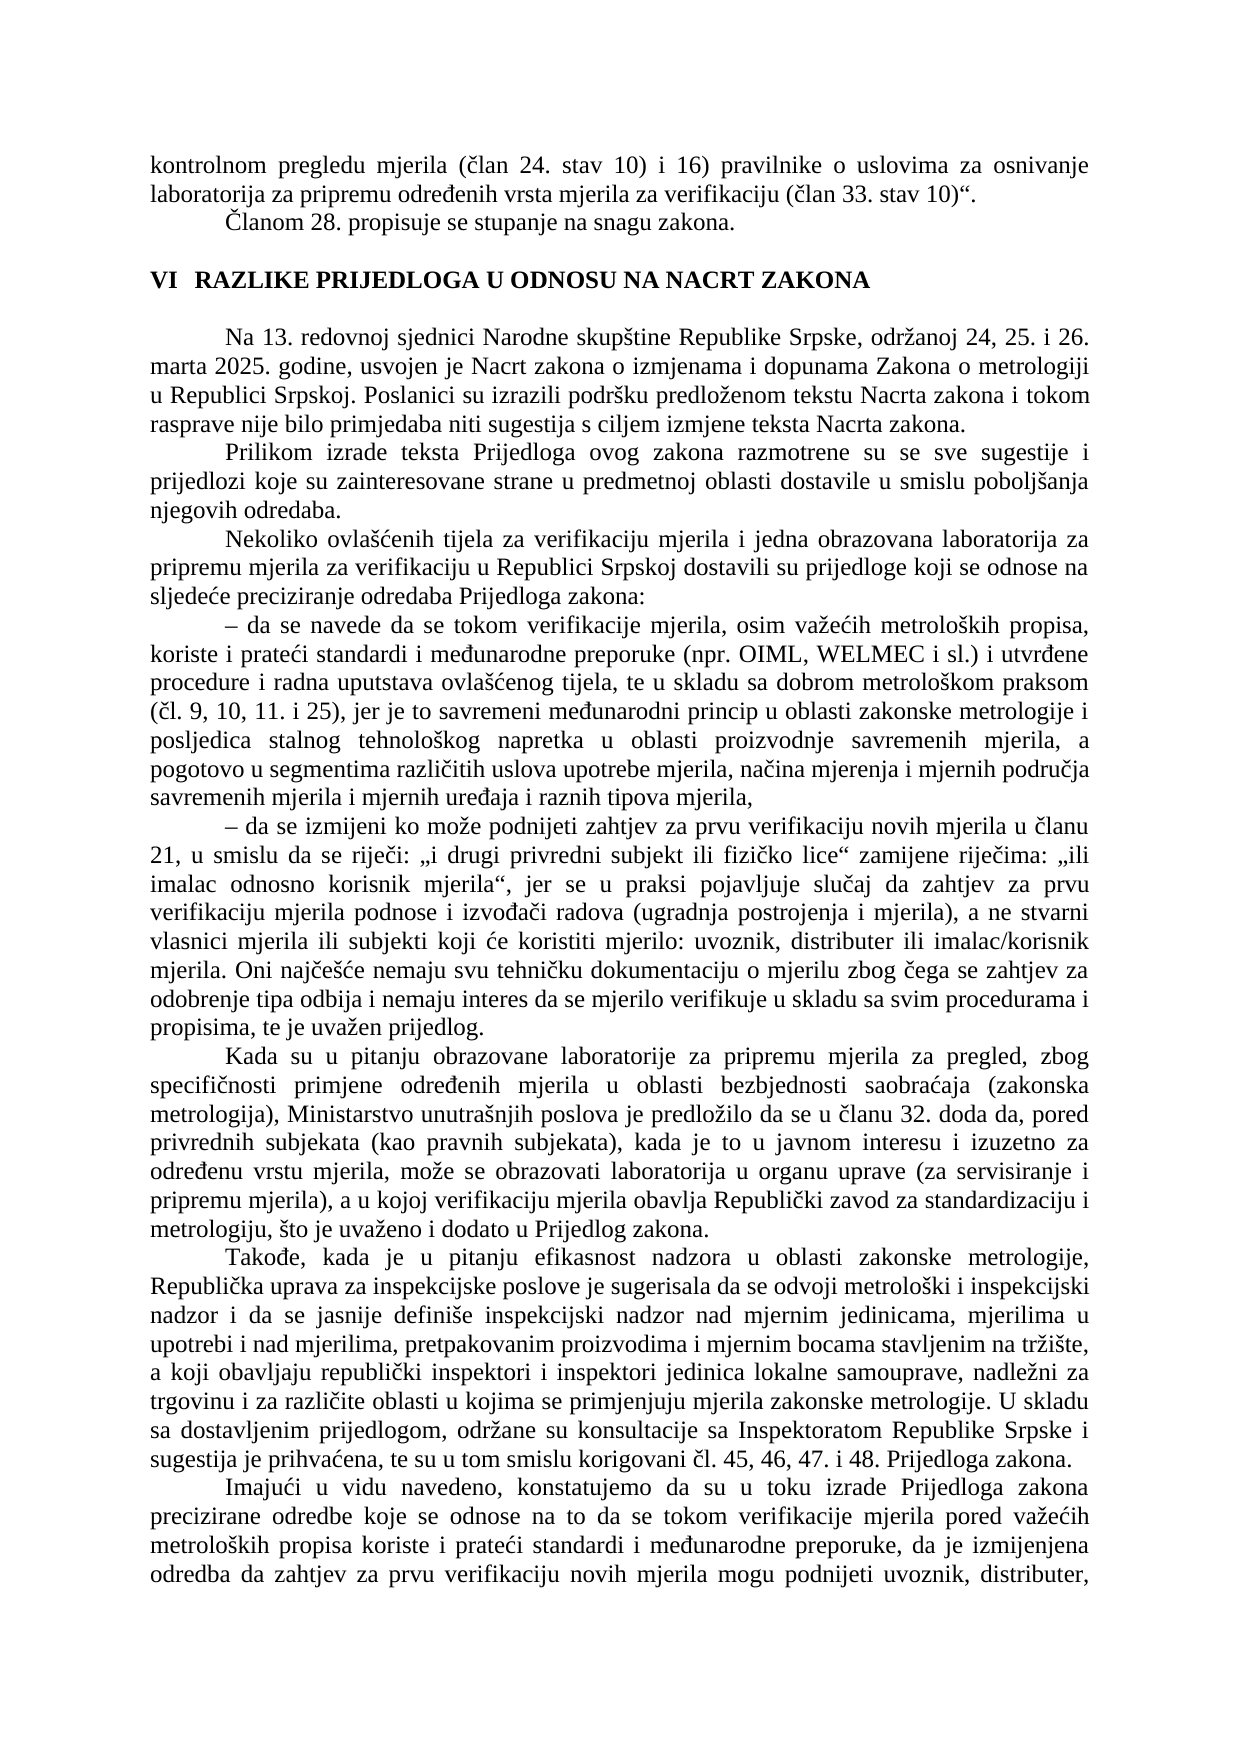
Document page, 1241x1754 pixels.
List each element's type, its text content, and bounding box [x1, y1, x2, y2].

text Nekoliko ovlašćenih tijela za verifikaciju mjerila i jedna obrazovana laboratorija za pripremu mjerila za verifikaciju u Republici Srpskoj dostavili su prijedloge koji se odnose na sljedeće preciziranje odredaba Prijedloga zakona: [150, 524, 1090, 610]
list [150, 1472, 1090, 1587]
text Na 13. redovnoj sjednici Narodne skupštine Republike Srpske, održanoj 24, 25. i 26. marta 2025. godine, usvojen je Nacrt zakona o izmjenama i dopunama Zakona o metrologiji u Republici Srpskoj. Poslanici su izrazili podršku predloženom tekstu Nacrta zakona i tokom rasprave nije bilo primjedaba niti sugestija s ciljem izmjene teksta Nacrta zakona. [150, 322, 1090, 351]
list Kada su u pitanju obrazovane laboratorije za pripremu mjerila za pregled, zbog specifičnosti primjene određenih mjerila u oblasti bezbjednosti saobraćaja (zakonska metrologija), Ministarstvo unutrašnjih poslova je predložilo da se u članu 32. doda da, pored privrednih subjekata (kao pravnih subjekata), kada je to u javnom interesu i izuzetno za određenu vrstu mjerila, može se obrazovati laboratorija u organu uprave (za servisiranje i pripremu mjerila), a u kojoj verifikaciju mjerila obavlja Republički zavod za standardizaciju i metrologiju, što je uvaženo i dodato u Prijedlog zakona. [150, 1041, 1090, 1242]
text – da se izmijeni ko može podnijeti zahtjev za prvu verifikaciju novih mjerila u članu 21, u smislu da se riječi: „i drugi privredni subjekt ili fizičko lice“ zamijene riječima: „ili imalac odnosno korisnik mjerila“, jer se u praksi pojavljuje slučaj da zahtjev za prvu verifikaciju mjerila podnose i izvođači radova (ugradnja postrojenja i mjerila), a ne stvarni vlasnici mjerila ili subjekti koji će koristiti mjerilo: uvoznik, distributer ili imalac/korisnik mjerila. Oni najčešće nemaju svu tehničku dokumentaciju o mjerilu zbog čega se zahtjev za odobrenje tipa odbija i nemaju interes da se mjerilo verifikuje u skladu sa svim procedurama i propisima, te je uvažen prijedlog. [150, 811, 1090, 1041]
text – da se navede da se tokom verifikacije mjerila, osim važećih metroloških propisa, koriste i prateći standardi i međunarodne preporuke (npr. OIML, WELMEC i sl.) i utvrđene procedure i radna uputstava ovlašćenog tijela, te u skladu sa dobrom metrološkom praksom (čl. 9, 10, 11. i 25), jer je to savremeni međunarodni princip u oblasti zakonske metrologije i posljedica stalnog tehnološkog napretka u oblasti proizvodnje savremenih mjerila, a pogotovo u segmentima različitih uslova upotrebe mjerila, načina mjerenja i mjernih područja savremenih mjerila i mjernih uređaja i raznih tipova mjerila, [150, 610, 1090, 811]
text Na 13. redovnoj sjednici Narodne skupštine Republike Srpske, održanoj 24, 25. i 26. marta 2025. godine, usvojen je Nacrt zakona o izmjenama i dopunama Zakona o metrologiji u Republici Srpskoj. Poslanici su izrazili podršku predloženom tekstu Nacrta zakona i tokom rasprave nije bilo primjedaba niti sugestija s ciljem izmjene teksta Nacrta zakona. [150, 380, 1090, 437]
text Prilikom izrade teksta Prijedloga ovog zakona razmotrene su se sve sugestije i prijedlozi koje su zainteresovane strane u predmetnoj oblasti dostavile u smislu poboljšanja njegovih odredaba. [150, 437, 1090, 524]
text VI RAZLIKE PRIJEDLOGA U ODNOSU NA NACRT ZAKONA [150, 265, 1090, 294]
text Članom 28. propisuje se stupanje na snagu zakona. [150, 207, 1090, 236]
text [150, 150, 1090, 207]
list Takođe, kada je u pitanju efikasnost nadzora u oblasti zakonske metrologije, Republička uprava za inspekcijske poslove je sugerisala da se odvoji metrološki i inspekcijski nadzor i da se jasnije definiše inspekcijski nadzor nad mjernim jedinicama, mjerilima u upotrebi i nad mjerilima, pretpakovanim proizvodima i mjernim bocama stavljenim na tržište, a koji obavljaju republički inspektori i inspektori jedinica lokalne samouprave, nadležni za trgovinu i za različite oblasti u kojima se primjenjuju mjerila zakonske metrologije. U skladu sa dostavljenim prijedlogom, održane su konsultacije sa Inspektoratom Republike Srpske i sugestija je prihvaćena, te su u tom smislu korigovani čl. 45, 46, 47. i 48. Prijedloga zakona. [150, 1242, 1090, 1472]
